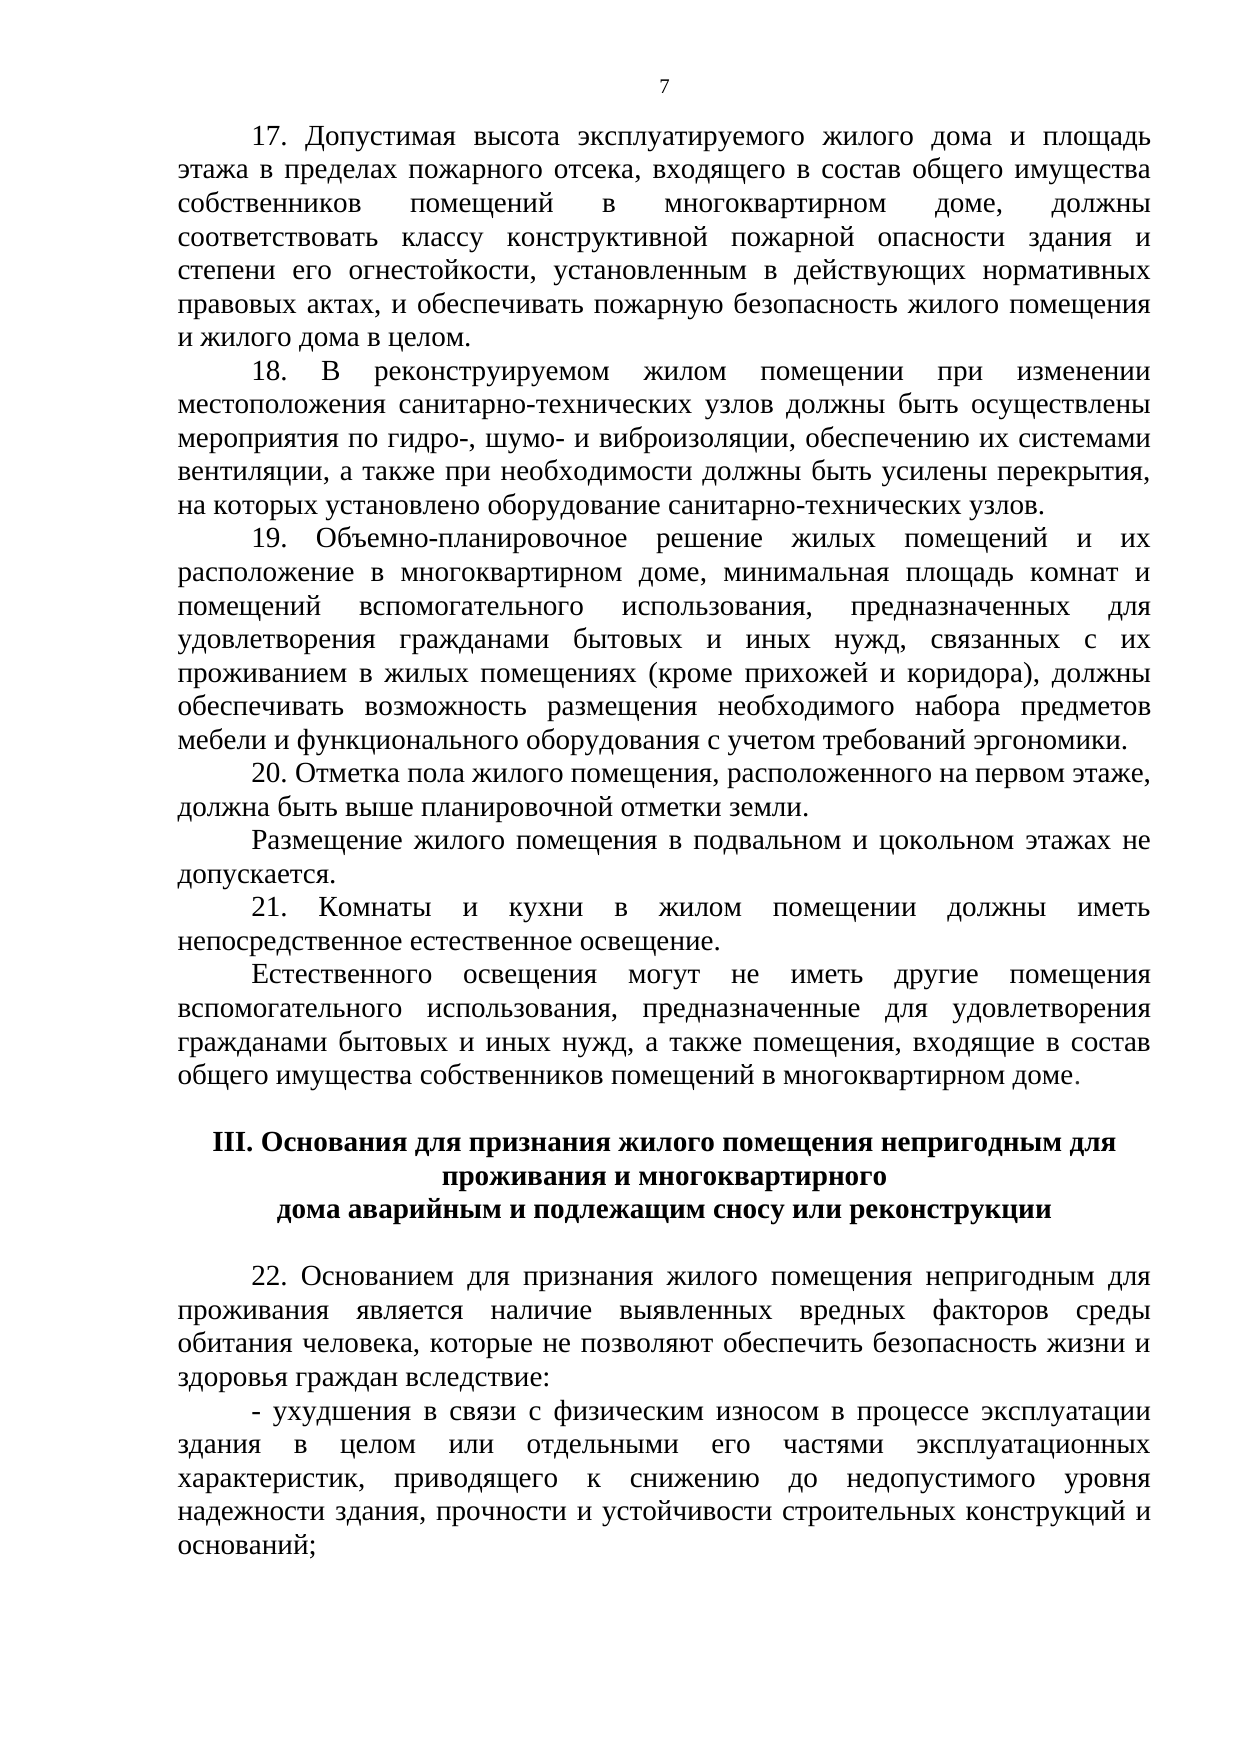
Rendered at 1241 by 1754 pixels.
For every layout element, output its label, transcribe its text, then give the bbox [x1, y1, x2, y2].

text 19. Объемно-планировочное решение жилых помещений и их расположение в многоквартирном доме, минимальная площадь комнат и помещений вспомогательного использования, предназначенных для удовлетворения гражданами бытовых и иных нужд, связанных с их проживанием в жилых помещениях (кроме прихожей и коридора), должны обеспечивать возможность размещения необходимого набора предметов мебели и функционального оборудования с учетом требований эргономики. [177, 521, 1152, 755]
text III. Основания для признания жилого помещения непригодным для проживания и многоквартирного [177, 1124, 1152, 1191]
text Размещение жилого помещения в подвальном и цокольном этажах не допускается. [177, 822, 1152, 889]
text - ухудшения в связи с физическим износом в процессе эксплуатации здания в целом или отдельными его частями эксплуатационных характеристик, приводящего к снижению до недопустимого уровня надежности здания, прочности и устойчивости строительных конструкций и оснований; [177, 1393, 1152, 1560]
text 17. Допустимая высота эксплуатируемого жилого дома и площадь этажа в пределах пожарного отсека, входящего в состав общего имущества собственников помещений в многоквартирном доме, должны соответствовать классу конструктивной пожарной опасности здания и степени его огнестойкости, установленным в действующих нормативных правовых актах, и обеспечивать пожарную безопасность жилого помещения и жилого дома в целом. [177, 118, 1152, 353]
text 22. Основанием для признания жилого помещения непригодным для проживания является наличие выявленных вредных факторов среды обитания человека, которые не позволяют обеспечить безопасность жизни и здоровья граждан вследствие: [177, 1258, 1152, 1393]
text Естественного освещения могут не иметь другие помещения вспомогательного использования, предназначенные для удовлетворения гражданами бытовых и иных нужд, а также помещения, входящие в состав общего имущества собственников помещений в многоквартирном доме. [177, 957, 1152, 1091]
text 21. Комнаты и кухни в жилом помещении должны иметь непосредственное естественное освещение. [177, 889, 1152, 957]
text дома аварийным и подлежащим сносу или реконструкции [177, 1191, 1152, 1225]
text 20. Отметка пола жилого помещения, расположенного на первом этаже, должна быть выше планировочной отметки земли. [177, 755, 1152, 822]
text 18. В реконструируемом жилом помещении при изменении местоположения санитарно-технических узлов должны быть осуществлены мероприятия по гидро-, шумо- и виброизоляции, обеспечению их системами вентиляции, а также при необходимости должны быть усилены перекрытия, на которых установлено оборудование санитарно-технических узлов. [177, 353, 1152, 521]
